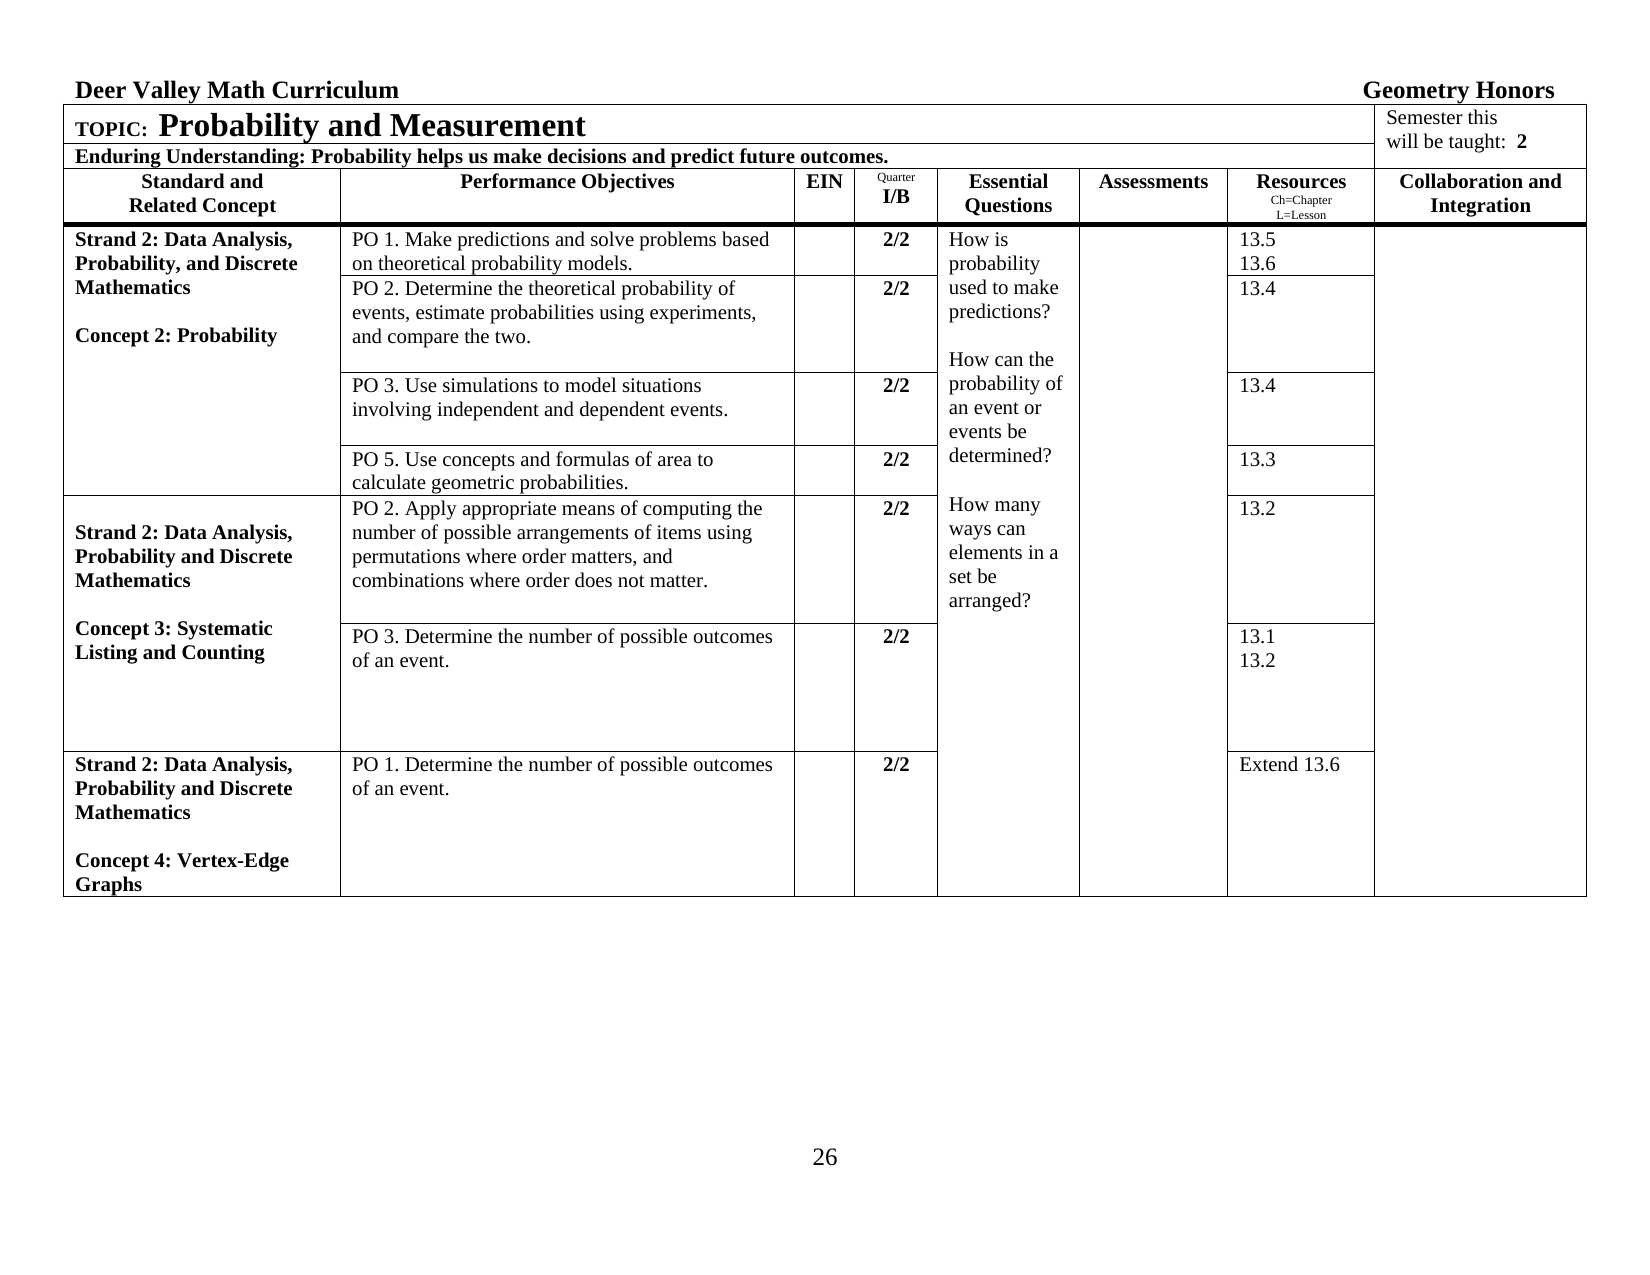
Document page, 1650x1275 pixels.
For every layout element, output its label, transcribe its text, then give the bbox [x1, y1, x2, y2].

table_cell [795, 373, 854, 445]
table_cell Strand 2: Data Analysis, Probability, and Discrete Mathematics Concept 2: Probability [64, 227, 340, 494]
table_cell [795, 446, 854, 494]
table_cell 2/2 [855, 752, 937, 896]
table_cell How is probability used to make predictions? How can the probability of an event or events be determined? How many ways can elements in a set be arranged? [938, 227, 1079, 896]
table_cell 2/2 [855, 446, 937, 494]
table_cell [795, 276, 854, 372]
table_cell [1080, 227, 1227, 896]
table_cell 13.2 [1228, 496, 1374, 623]
table_cell 2/2 [855, 624, 937, 751]
table_cell Collaboration and Integration [1375, 169, 1586, 222]
table_cell 13.4 [1228, 276, 1374, 372]
table_cell Enduring Understanding: Probability helps us make decisions and predict future outcomes. [64, 144, 1374, 168]
table_cell 2/2 [855, 276, 937, 372]
table_cell PO 2. Apply appropriate means of computing the number of possible arrangements of items using permutations where order matters, and combinations where order does not matter. [341, 496, 794, 623]
table_cell [795, 496, 854, 623]
table_cell PO 3. Use simulations to model situations involving independent and dependent events. [341, 373, 794, 445]
table_cell EIN [795, 169, 854, 222]
table_cell 2/2 [855, 496, 937, 623]
table_cell Strand 2: Data Analysis, Probability and Discrete Mathematics Concept 3: Systematic Listing and Counting [64, 496, 340, 751]
table_cell Resources Ch=Chapter L=Lesson [1228, 169, 1374, 222]
table_cell Performance Objectives [341, 169, 794, 222]
table_cell PO 1. Make predictions and solve problems based on theoretical probability models. [341, 227, 794, 275]
table_cell [795, 227, 854, 275]
table_cell 13.4 [1228, 373, 1374, 445]
table_cell 13.5 13.6 [1228, 227, 1374, 275]
table_cell 13.3 [1228, 446, 1374, 494]
table_cell PO 5. Use concepts and formulas of area to calculate geometric probabilities. [341, 446, 794, 494]
table_cell Quarter I/B [855, 169, 937, 222]
table_cell PO 2. Determine the theoretical probability of events, estimate probabilities using experiments, and compare the two. [341, 276, 794, 372]
table_cell PO 1. Determine the number of possible outcomes of an event. [341, 752, 794, 896]
table_cell PO 3. Determine the number of possible outcomes of an event. [341, 624, 794, 751]
table_cell 2/2 [855, 373, 937, 445]
table_cell Extend 13.6 [1228, 752, 1374, 896]
table_cell Strand 2: Data Analysis, Probability and Discrete Mathematics Concept 4: Vertex-Edge Graphs [64, 752, 340, 896]
table_cell 2/2 [855, 227, 937, 275]
table_header Semester this will be taught: 2 [1375, 105, 1586, 168]
table_cell [795, 624, 854, 751]
table_header TOPIC: Probability and Measurement [64, 105, 1374, 143]
table_cell [1375, 227, 1586, 896]
table_cell [795, 752, 854, 896]
table_cell Assessments [1080, 169, 1227, 222]
table_cell Essential Questions [938, 169, 1079, 222]
table_cell Standard and Related Concept [64, 169, 340, 222]
table_cell 13.1 13.2 [1228, 624, 1374, 751]
